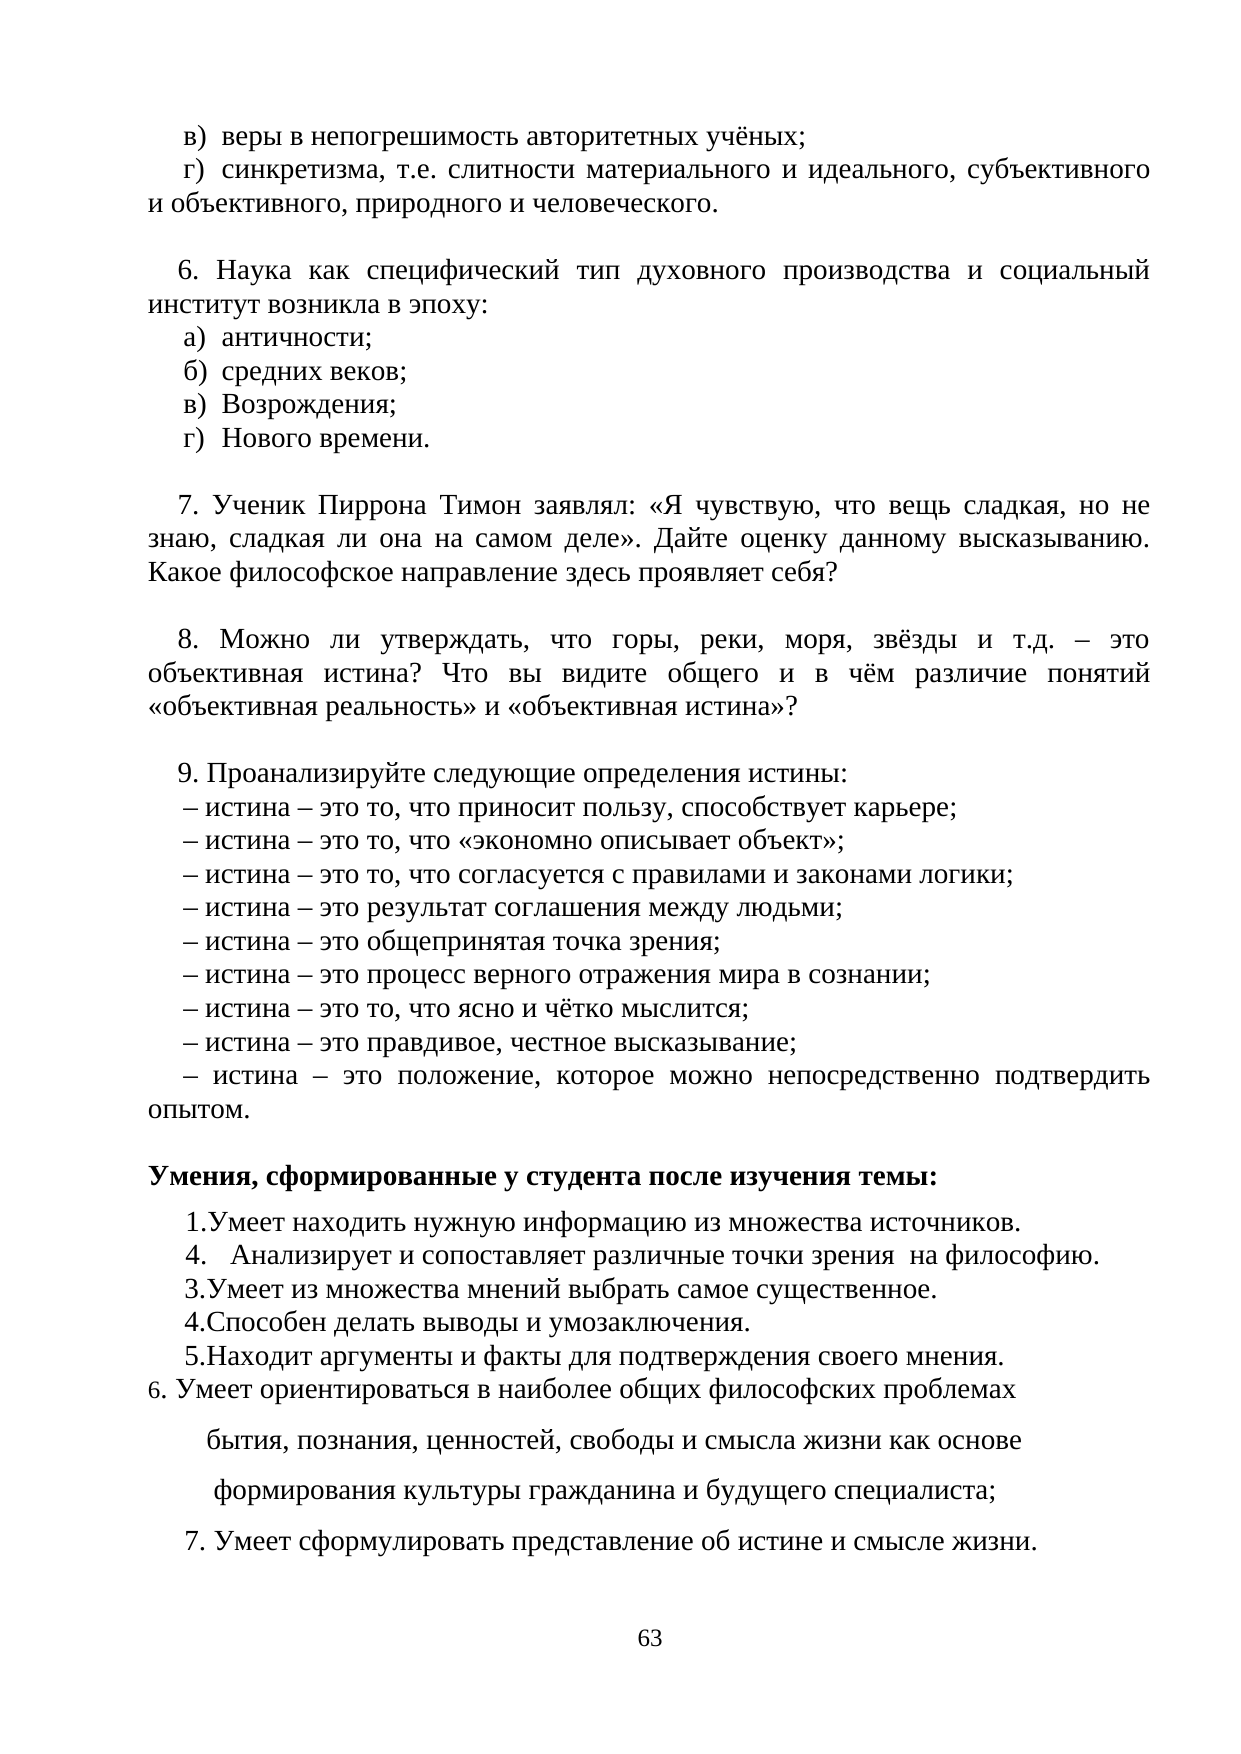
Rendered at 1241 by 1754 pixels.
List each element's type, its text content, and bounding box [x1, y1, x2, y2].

text – истина – это правдивое, честное высказывание; [148, 1024, 1152, 1057]
text – истина – это то, что ясно и чётко мыслится; [148, 990, 1152, 1024]
list Анализирует и сопоставляет различные точки зрения на философию. [185, 1237, 1152, 1271]
list Возрождения; [148, 386, 1152, 420]
text 4.Способен делать выводы и умозаключения. [148, 1304, 1152, 1338]
text – истина – это положение, которое можно непосредственно подтвердить опытом. [148, 1057, 1152, 1124]
list Нового времени. [148, 420, 1152, 453]
list синкретизма, т.е. слитности материального и идеального, субъективного и объективного, природного и человеческого. [148, 152, 1152, 219]
text 6. Умеет ориентироваться в наиболее общих философских проблемах [148, 1372, 1152, 1405]
text – истина – это то, что «экономно описывает объект»; [148, 822, 1152, 856]
text Умения, сформированные у студента после изучения темы: [148, 1158, 1152, 1191]
list средних веков; [148, 353, 1152, 386]
text – истина – это процесс верного отражения мира в сознании; [148, 957, 1152, 990]
text 7. Умеет сформулировать представление об истине и смысле жизни. [148, 1523, 1152, 1556]
text 3.Умеет из множества мнений выбрать самое существенное. [148, 1271, 1152, 1304]
text 1.Умеет находить нужную информацию из множества источников. [185, 1204, 1152, 1237]
text формирования культуры гражданина и будущего специалиста; [148, 1472, 1152, 1506]
list веры в непогрешимость авторитетных учёных; [148, 118, 1152, 152]
text – истина – это результат соглашения между людьми; [148, 889, 1152, 923]
text 9. Проанализируйте следующие определения истины: [148, 755, 1152, 789]
text бытия, познания, ценностей, свободы и смысла жизни как основе [148, 1422, 1152, 1456]
text 6. Наука как специфический тип духовного производства и социальный институт возникла в эпоху: [148, 252, 1152, 319]
text – истина – это общепринятая точка зрения; [148, 923, 1152, 957]
text 7. Ученик Пиррона Тимон заявлял: «Я чувствую, что вещь сладкая, но не знаю, сладкая ли она на самом деле». Дайте оценку данному высказыванию. Какое философское направление здесь проявляет себя? [148, 487, 1152, 588]
list античности; [148, 319, 1152, 353]
text – истина – это то, что согласуется с правилами и законами логики; [148, 856, 1152, 889]
text – истина – это то, что приносит пользу, способствует карьере; [148, 789, 1152, 822]
text 8. Можно ли утверждать, что горы, реки, моря, звёзды и т.д. – это объективная истина? Что вы видите общего и в чём различие понятий «объективная реальность» и «объективная истина»? [148, 621, 1152, 722]
text 5.Находит аргументы и факты для подтверждения своего мнения. [148, 1338, 1152, 1372]
